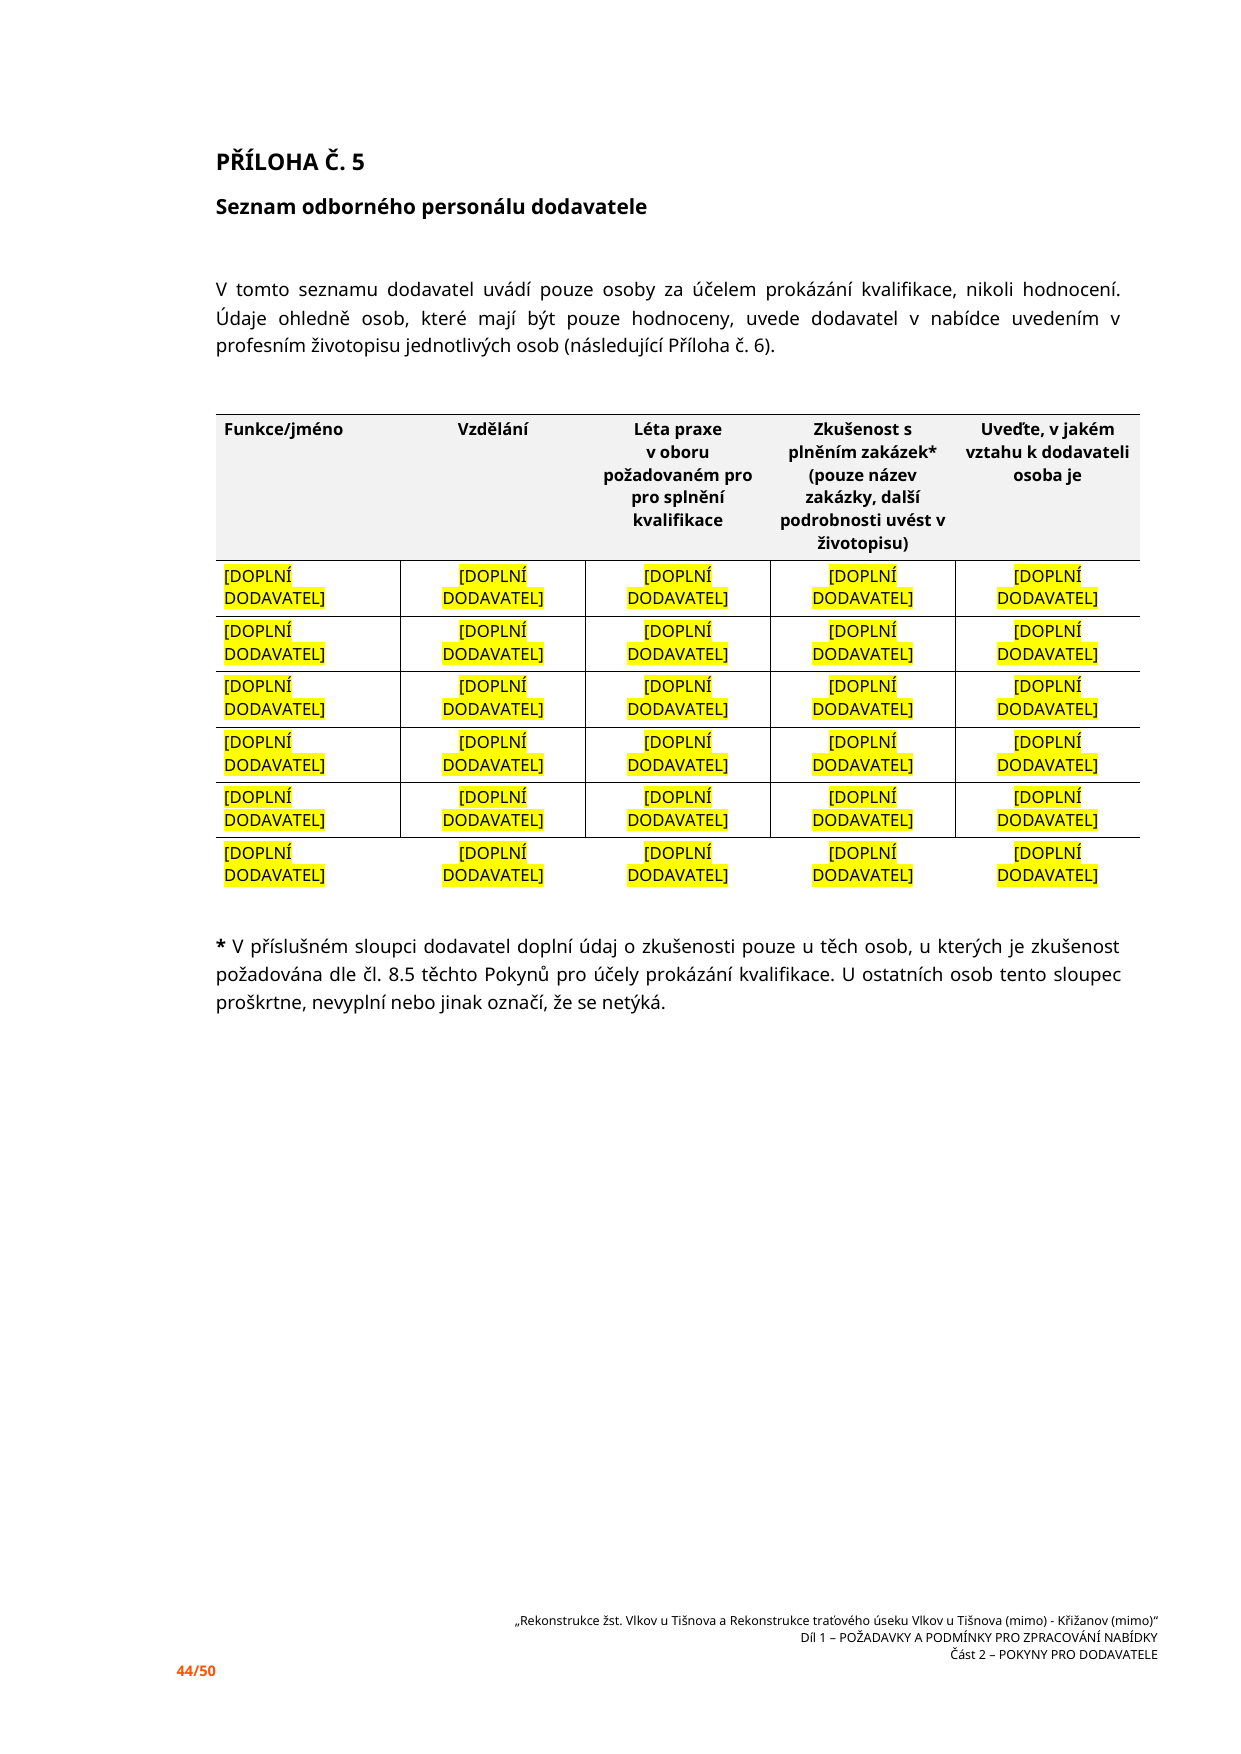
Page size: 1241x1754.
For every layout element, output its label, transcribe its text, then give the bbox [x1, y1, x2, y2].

table_cell [DOPLNÍ DODAVATEL] [586, 728, 770, 782]
table_header Vzdělání [400, 415, 585, 560]
table_cell [DOPLNÍ DODAVATEL] [956, 728, 1140, 782]
table_cell [DOPLNÍ DODAVATEL] [956, 672, 1140, 726]
table_cell [DOPLNÍ DODAVATEL] [216, 728, 400, 782]
table_cell [DOPLNÍ DODAVATEL] [216, 617, 400, 671]
table_cell [DOPLNÍ DODAVATEL] [401, 672, 585, 726]
table_cell [DOPLNÍ DODAVATEL] [956, 783, 1140, 837]
table_cell [DOPLNÍ DODAVATEL] [586, 783, 770, 837]
table_cell [DOPLNÍ DODAVATEL] [771, 783, 955, 837]
text * V příslušném sloupci dodavatel doplní údaj o zkušenosti pouze u těch osob, u kterých je zkušenost požadována dle čl. 8.5 těchto Pokynů pro účely prokázání kvalifikace. U ostatních osob tento sloupec proškrtne, nevyplní nebo jinak označí, že se netýká. [216, 933, 1122, 1015]
table_cell [DOPLNÍ DODAVATEL] [216, 838, 400, 893]
table_cell [DOPLNÍ DODAVATEL] [771, 617, 955, 671]
table_cell [DOPLNÍ DODAVATEL] [401, 728, 585, 782]
table_cell [DOPLNÍ DODAVATEL] [586, 617, 770, 671]
text Příloha č. 5 [216, 146, 1122, 177]
table_cell [DOPLNÍ DODAVATEL] [771, 561, 955, 616]
table_cell [DOPLNÍ DODAVATEL] [586, 561, 770, 616]
table_cell [DOPLNÍ DODAVATEL] [955, 838, 1140, 893]
table_cell [DOPLNÍ DODAVATEL] [956, 561, 1140, 616]
table_header Uveďte, v jakém vztahu k dodavateli osoba je [955, 415, 1140, 560]
table_cell [DOPLNÍ DODAVATEL] [771, 728, 955, 782]
table_header Funkce/jméno [216, 415, 400, 560]
table_cell [DOPLNÍ DODAVATEL] [216, 561, 400, 616]
text Seznam odborného personálu dodavatele [216, 192, 1122, 221]
table_header Léta praxe v oboru požadovaném pro pro splnění kvalifikace [585, 415, 770, 560]
text V tomto seznamu dodavatel uvádí pouze osoby za účelem prokázání kvalifikace, nikoli hodnocení. Údaje ohledně osob, které mají být pouze hodnoceny, uvede dodavatel v nabídce uvedením v profesním životopisu jednotlivých osob (následující Příloha č. 6). [216, 277, 1122, 358]
table_cell [DOPLNÍ DODAVATEL] [216, 783, 400, 837]
table_cell [DOPLNÍ DODAVATEL] [585, 838, 770, 893]
table_cell [DOPLNÍ DODAVATEL] [401, 561, 585, 616]
table_header Zkušenost s plněním zakázek* (pouze název zakázky, další podrobnosti uvést v životopisu) [770, 415, 955, 560]
table_cell [DOPLNÍ DODAVATEL] [401, 617, 585, 671]
table_cell [DOPLNÍ DODAVATEL] [400, 838, 585, 893]
table_cell [DOPLNÍ DODAVATEL] [216, 672, 400, 726]
table_cell [DOPLNÍ DODAVATEL] [401, 783, 585, 837]
table_cell [DOPLNÍ DODAVATEL] [956, 617, 1140, 671]
table_cell [DOPLNÍ DODAVATEL] [586, 672, 770, 726]
table_cell [DOPLNÍ DODAVATEL] [771, 672, 955, 726]
table_cell [DOPLNÍ DODAVATEL] [770, 838, 955, 893]
